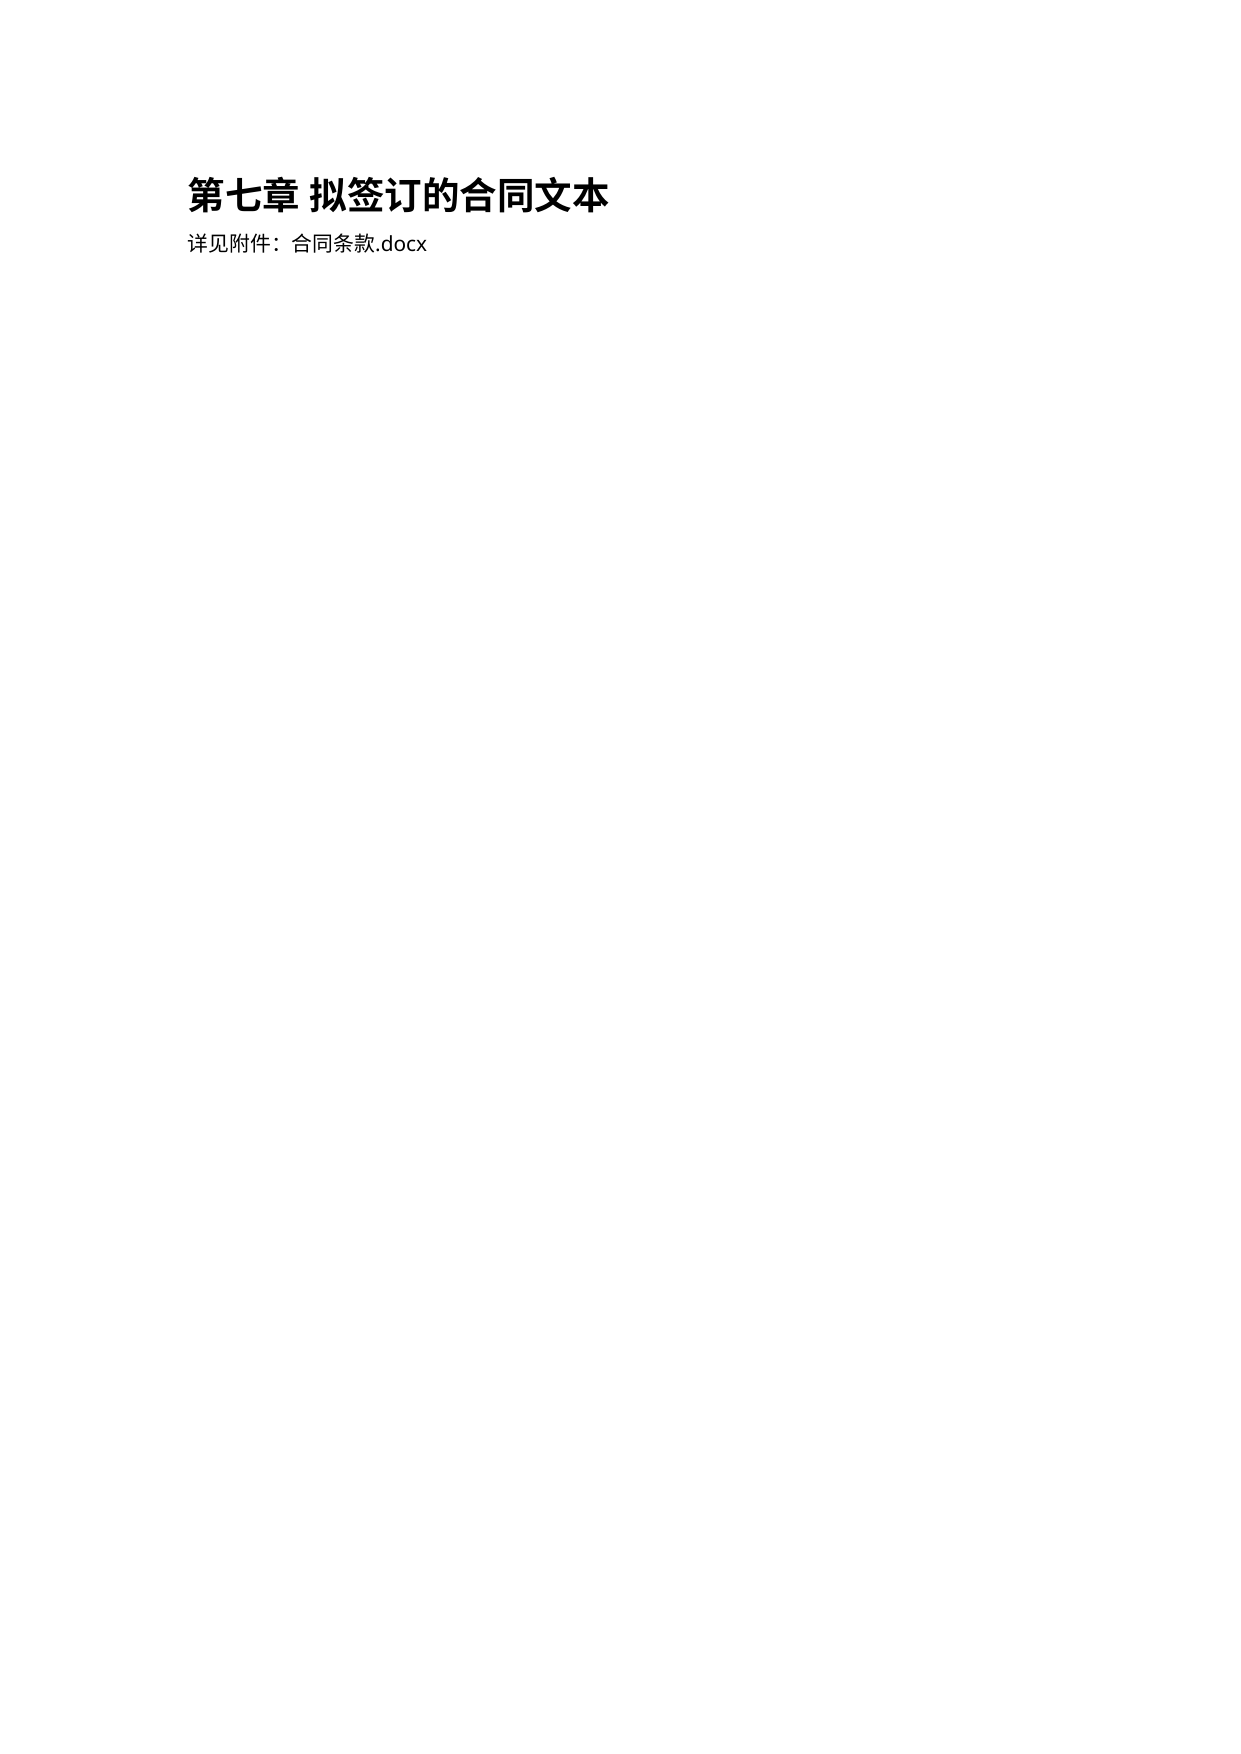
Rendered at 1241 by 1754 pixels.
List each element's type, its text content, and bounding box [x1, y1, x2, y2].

text 详见附件：合同条款.docx [187, 227, 1053, 259]
text 第七章 拟签订的合同文本 [187, 162, 1053, 227]
